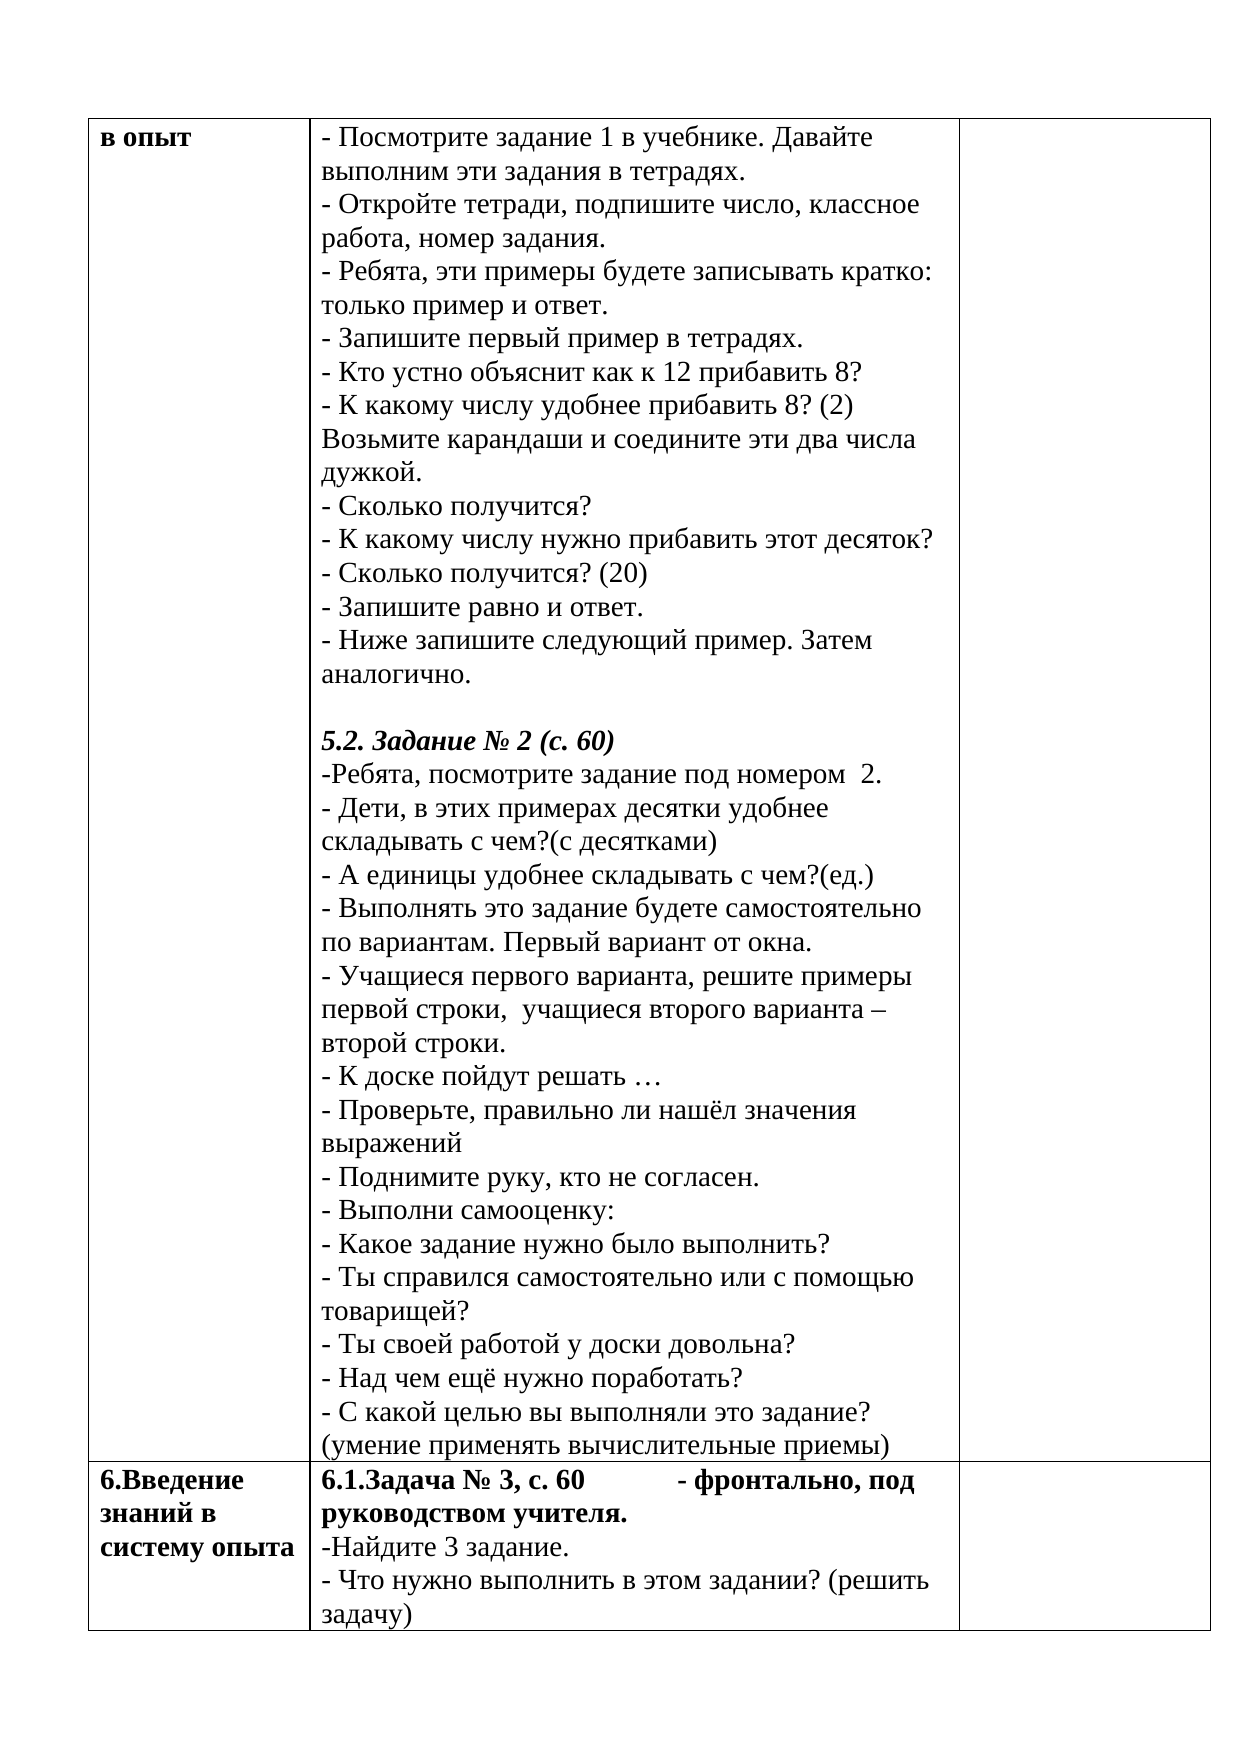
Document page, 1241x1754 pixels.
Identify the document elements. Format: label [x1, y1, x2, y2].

table_cell [311, 119, 959, 1461]
table_cell [89, 1462, 309, 1629]
table_cell [89, 119, 309, 1461]
table_cell [960, 119, 1210, 1461]
table_cell [311, 1462, 959, 1629]
table_cell [960, 1462, 1210, 1629]
